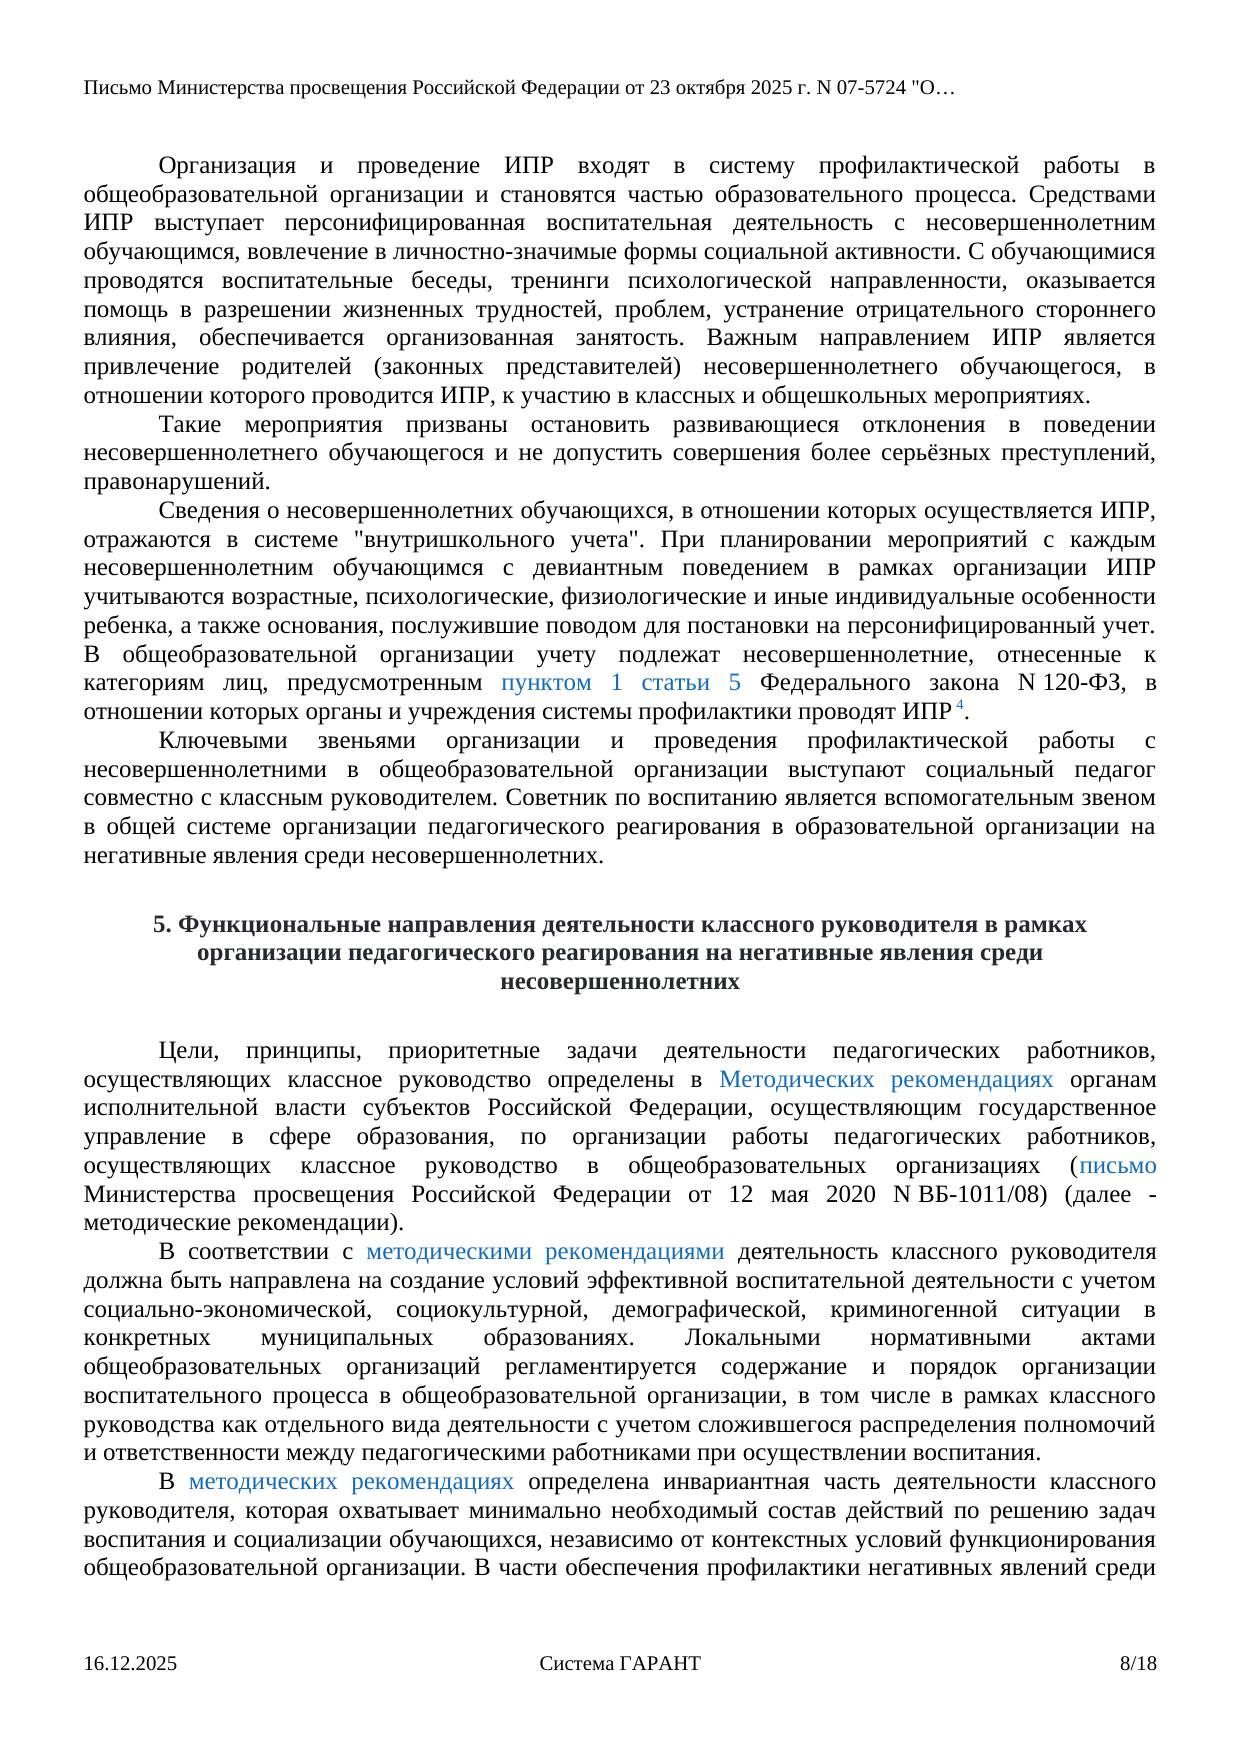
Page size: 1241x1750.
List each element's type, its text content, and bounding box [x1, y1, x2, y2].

text Ключевыми звеньями организации и проведения профилактической работы с несовершеннолетними в общеобразовательной организации выступают социальный педагог совместно с классным руководителем. Советник по воспитанию является вспомогательным звеном в общей системе организации педагогического реагирования в образовательной организации на негативные явления среди несовершеннолетних. [83, 725, 1157, 869]
text Цели, принципы, приоритетные задачи деятельности педагогических работников, осуществляющих классное руководство определены в Методических рекомендациях органам исполнительной власти субъектов Российской Федерации, осуществляющим государственное управление в сфере образования, по организации работы педагогических работников, осуществляющих классное руководство в общеобразовательных организациях (письмо Министерства просвещения Российской Федерации от 12 мая 2020 N ВБ-1011/08) (далее - методические рекомендации). [83, 1035, 1157, 1236]
text Организация и проведение ИПР входят в систему профилактической работы в общеобразовательной организации и становятся частью образовательного процесса. Средствами ИПР выступает персонифицированная воспитательная деятельность с несовершеннолетним обучающимся, вовлечение в личностно-значимые формы социальной активности. С обучающимися проводятся воспитательные беседы, тренинги психологической направленности, оказывается помощь в разрешении жизненных трудностей, проблем, устранение отрицательного стороннего влияния, обеспечивается организованная занятость. Важным направлением ИПР является привлечение родителей (законных представителей) несовершеннолетнего обучающегося, в отношении которого проводится ИПР, к участию в классных и общешкольных мероприятиях. [83, 150, 1157, 409]
text В соответствии с методическими рекомендациями деятельность классного руководителя должна быть направлена на создание условий эффективной воспитательной деятельности с учетом социально-экономической, социокультурной, демографической, криминогенной ситуации в конкретных муниципальных образованиях. Локальными нормативными актами общеобразовательных организаций регламентируется содержание и порядок организации воспитательного процесса в общеобразовательной организации, в том числе в рамках классного руководства как отдельного вида деятельности с учетом сложившегося распределения полномочий и ответственности между педагогическими работниками при осуществлении воспитания. [83, 1236, 1157, 1466]
text Такие мероприятия призваны остановить развивающиеся отклонения в поведении несовершеннолетнего обучающегося и не допустить совершения более серьёзных преступлений, правонарушений. [83, 409, 1157, 495]
subtitle 5. Функциональные направления деятельности классного руководителя в рамках организации педагогического реагирования на негативные явления среди несовершеннолетних [83, 909, 1157, 995]
text Сведения о несовершеннолетних обучающихся, в отношении которых осуществляется ИПР, отражаются в системе "внутришкольного учета". При планировании мероприятий с каждым несовершеннолетним обучающимся с девиантным поведением в рамках организации ИПР учитываются возрастные, психологические, физиологические и иные индивидуальные особенности ребенка, а также основания, послужившие поводом для постановки на персонифицированный учет. В общеобразовательной организации учету подлежат несовершеннолетние, отнесенные к категориям лиц, предусмотренным пунктом 1 статьи 5 Федерального закона N 120-ФЗ, в отношении которых органы и учреждения системы профилактики проводят ИПР 4. [83, 495, 1157, 725]
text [83, 1466, 1157, 1581]
